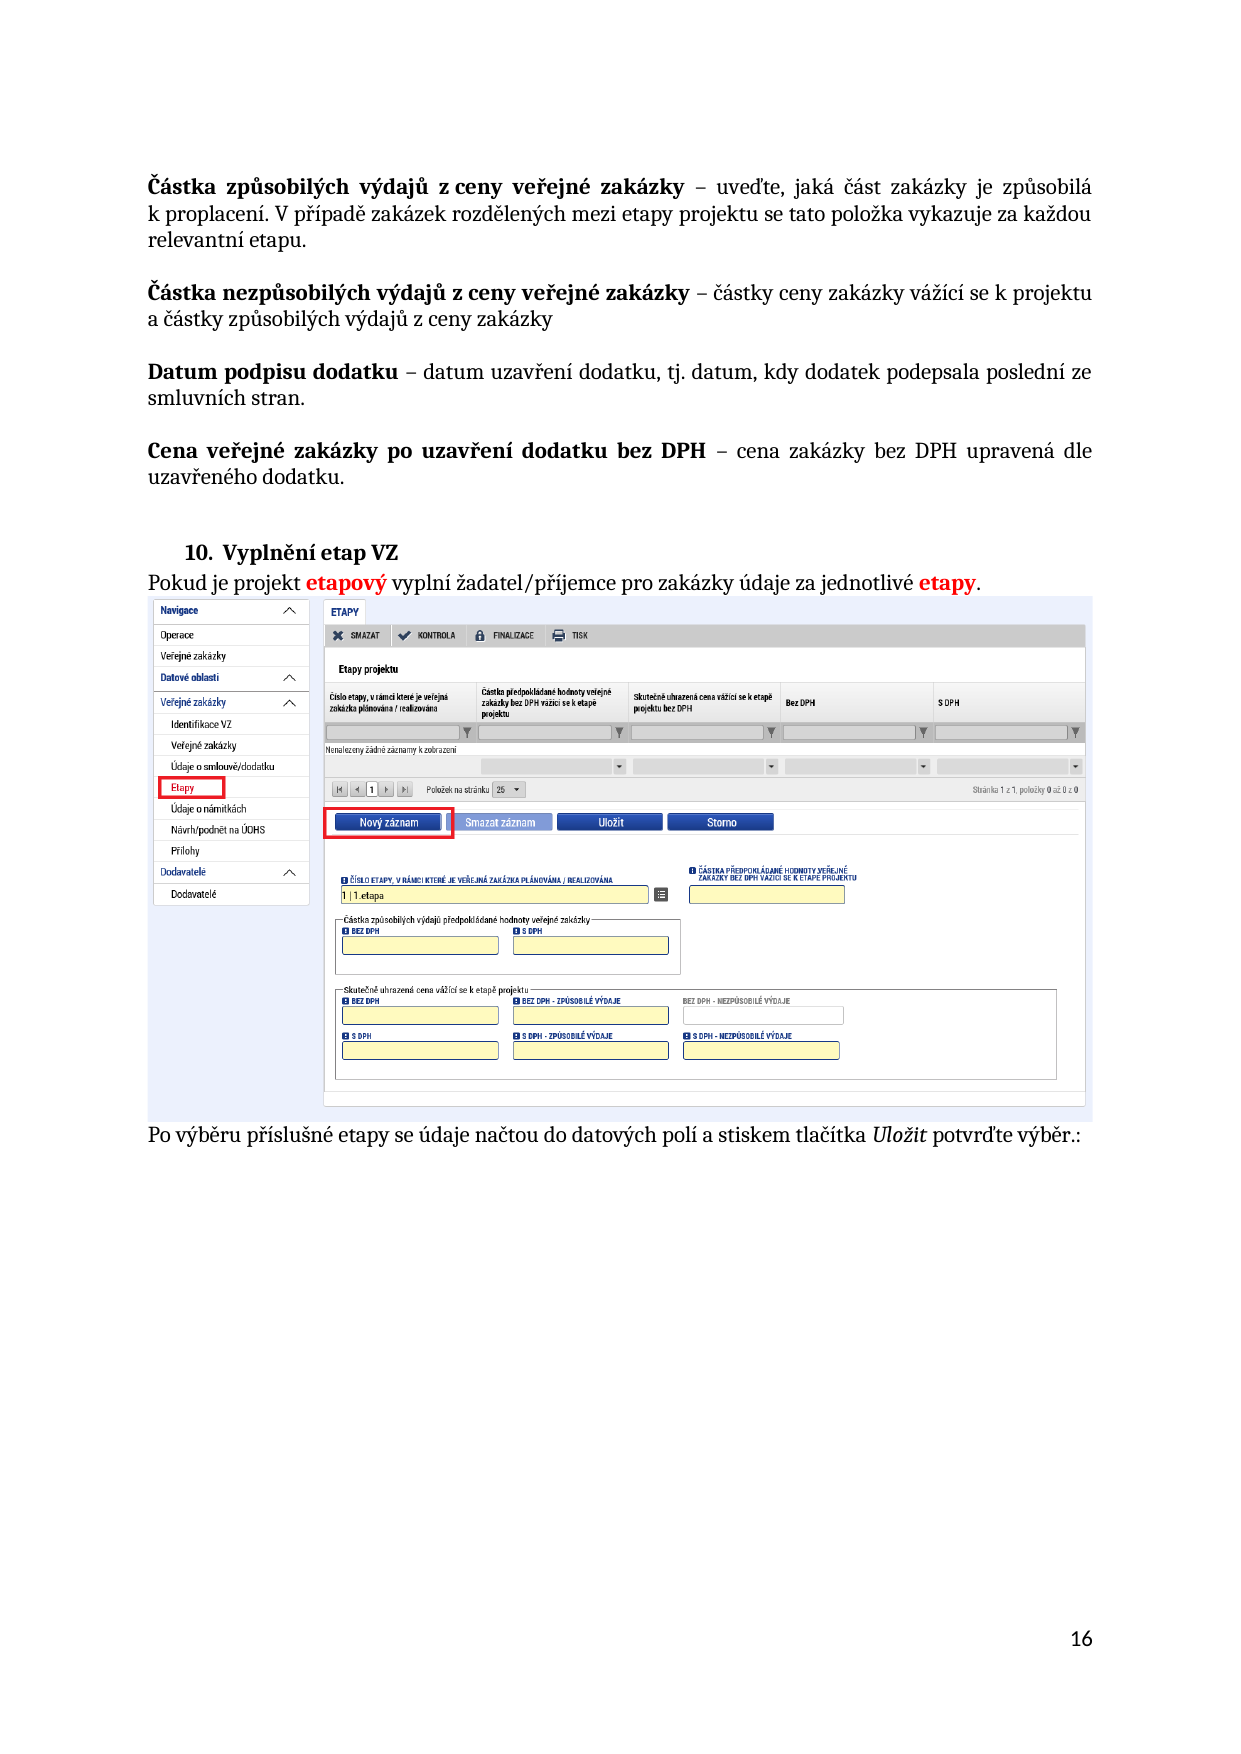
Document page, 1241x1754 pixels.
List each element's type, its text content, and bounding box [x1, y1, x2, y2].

text Cena veřejné zakázky po uzavření dodatku bez DPH – cena zakázky bez DPH upravená dle uzavřeného dodatku. [148, 437, 1093, 490]
text Po výběru příslušné etapy se údaje načtou do datových polí a stiskem tlačítka Uložit potvrďte výběr.: [148, 1122, 1093, 1148]
text Částka způsobilých výdajů z ceny veřejné zakázky – uveďte, jaká část zakázky je způsobilá k proplacení. V případě zakázek rozdělených mezi etapy projektu se tato položka vykazuje za každou relevantní etapu. [148, 174, 1093, 253]
text Částka nezpůsobilých výdajů z ceny veřejné zakázky – částky ceny zakázky vážící se k projektu a částky způsobilých výdajů z ceny zakázky [148, 279, 1093, 332]
subtitle Vyplnění etap VZ [185, 540, 1093, 566]
text Pokud je projekt etapový vyplní žadatel/příjemce pro zakázky údaje za jednotlivé etapy. [148, 570, 1093, 596]
text Datum podpisu dodatku – datum uzavření dodatku, tj. datum, kdy dodatek podepsala poslední ze smluvních stran. [148, 358, 1093, 411]
picture [147, 596, 1093, 1122]
